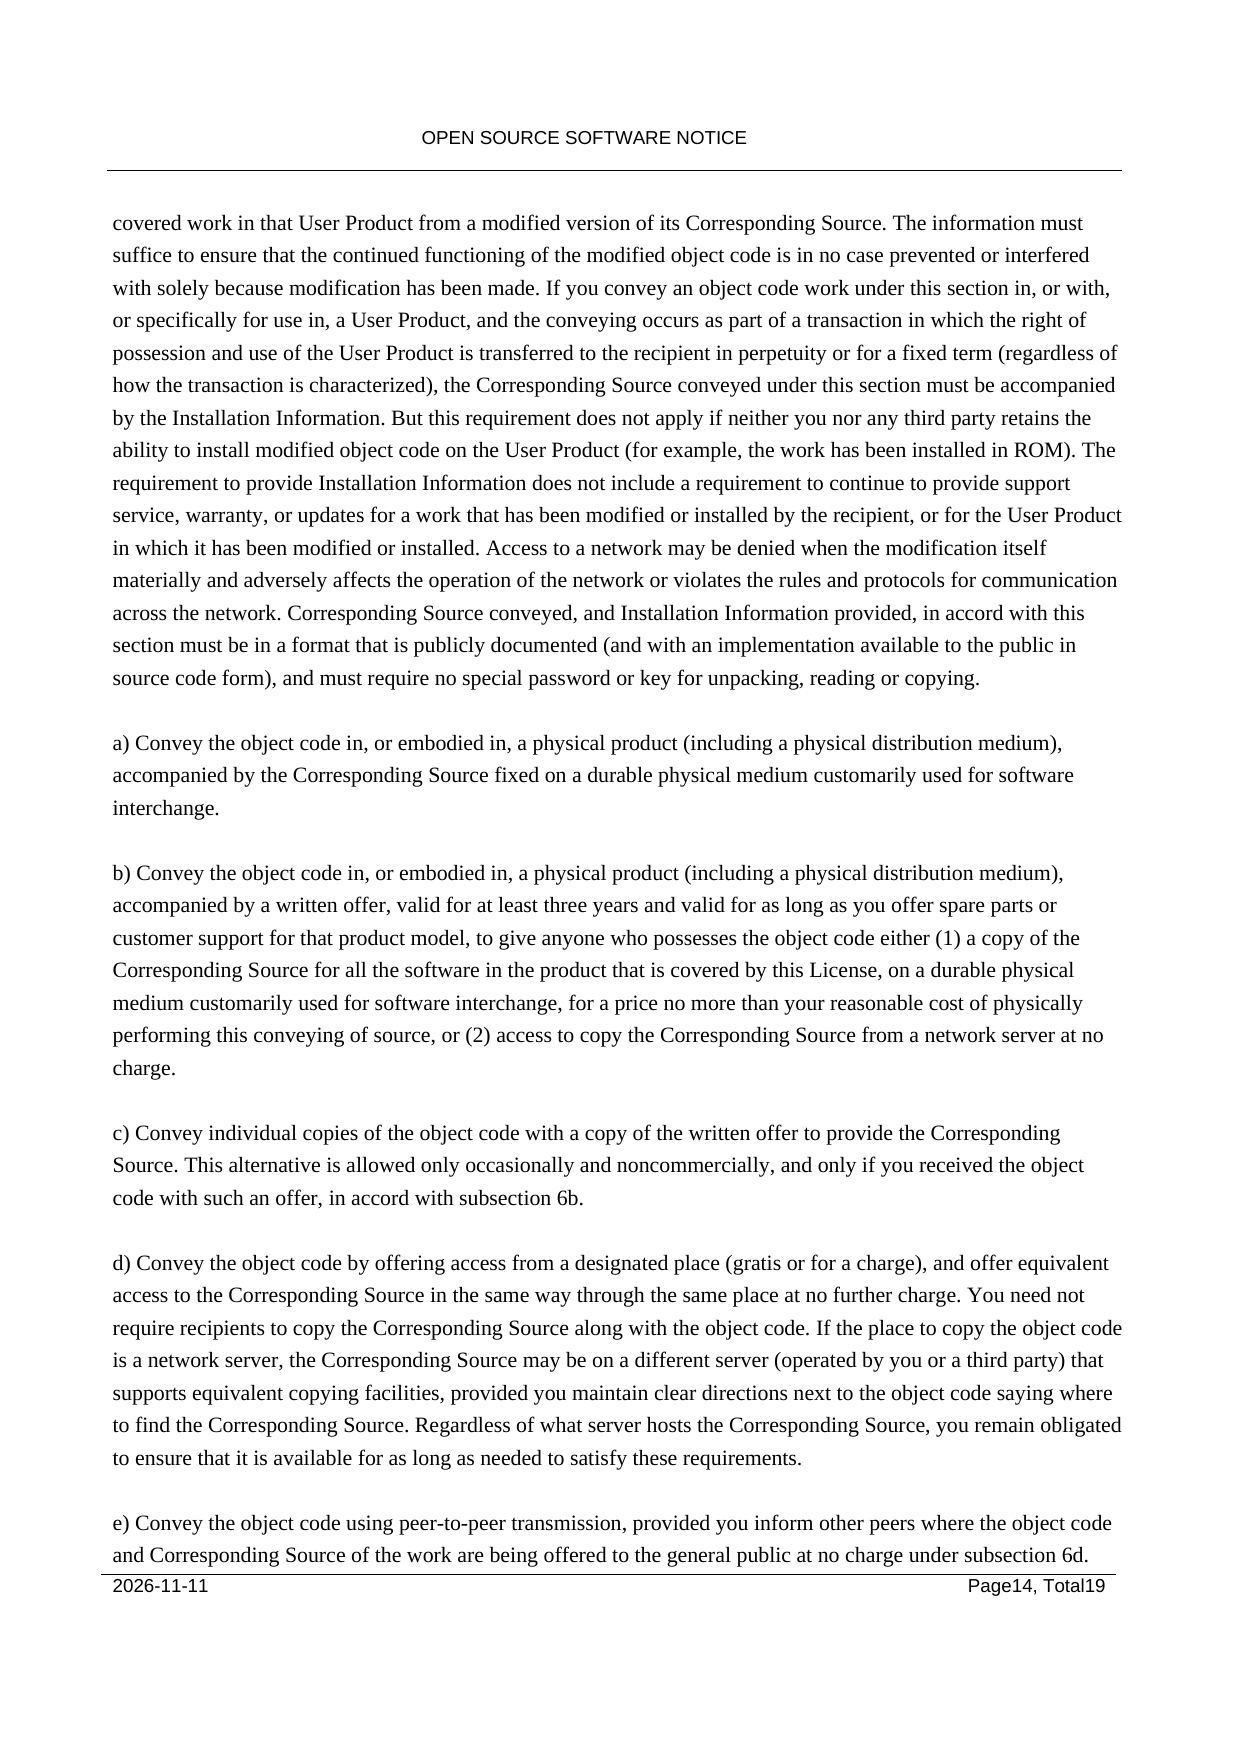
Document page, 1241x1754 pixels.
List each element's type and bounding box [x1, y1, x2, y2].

text [112, 206, 1128, 1571]
